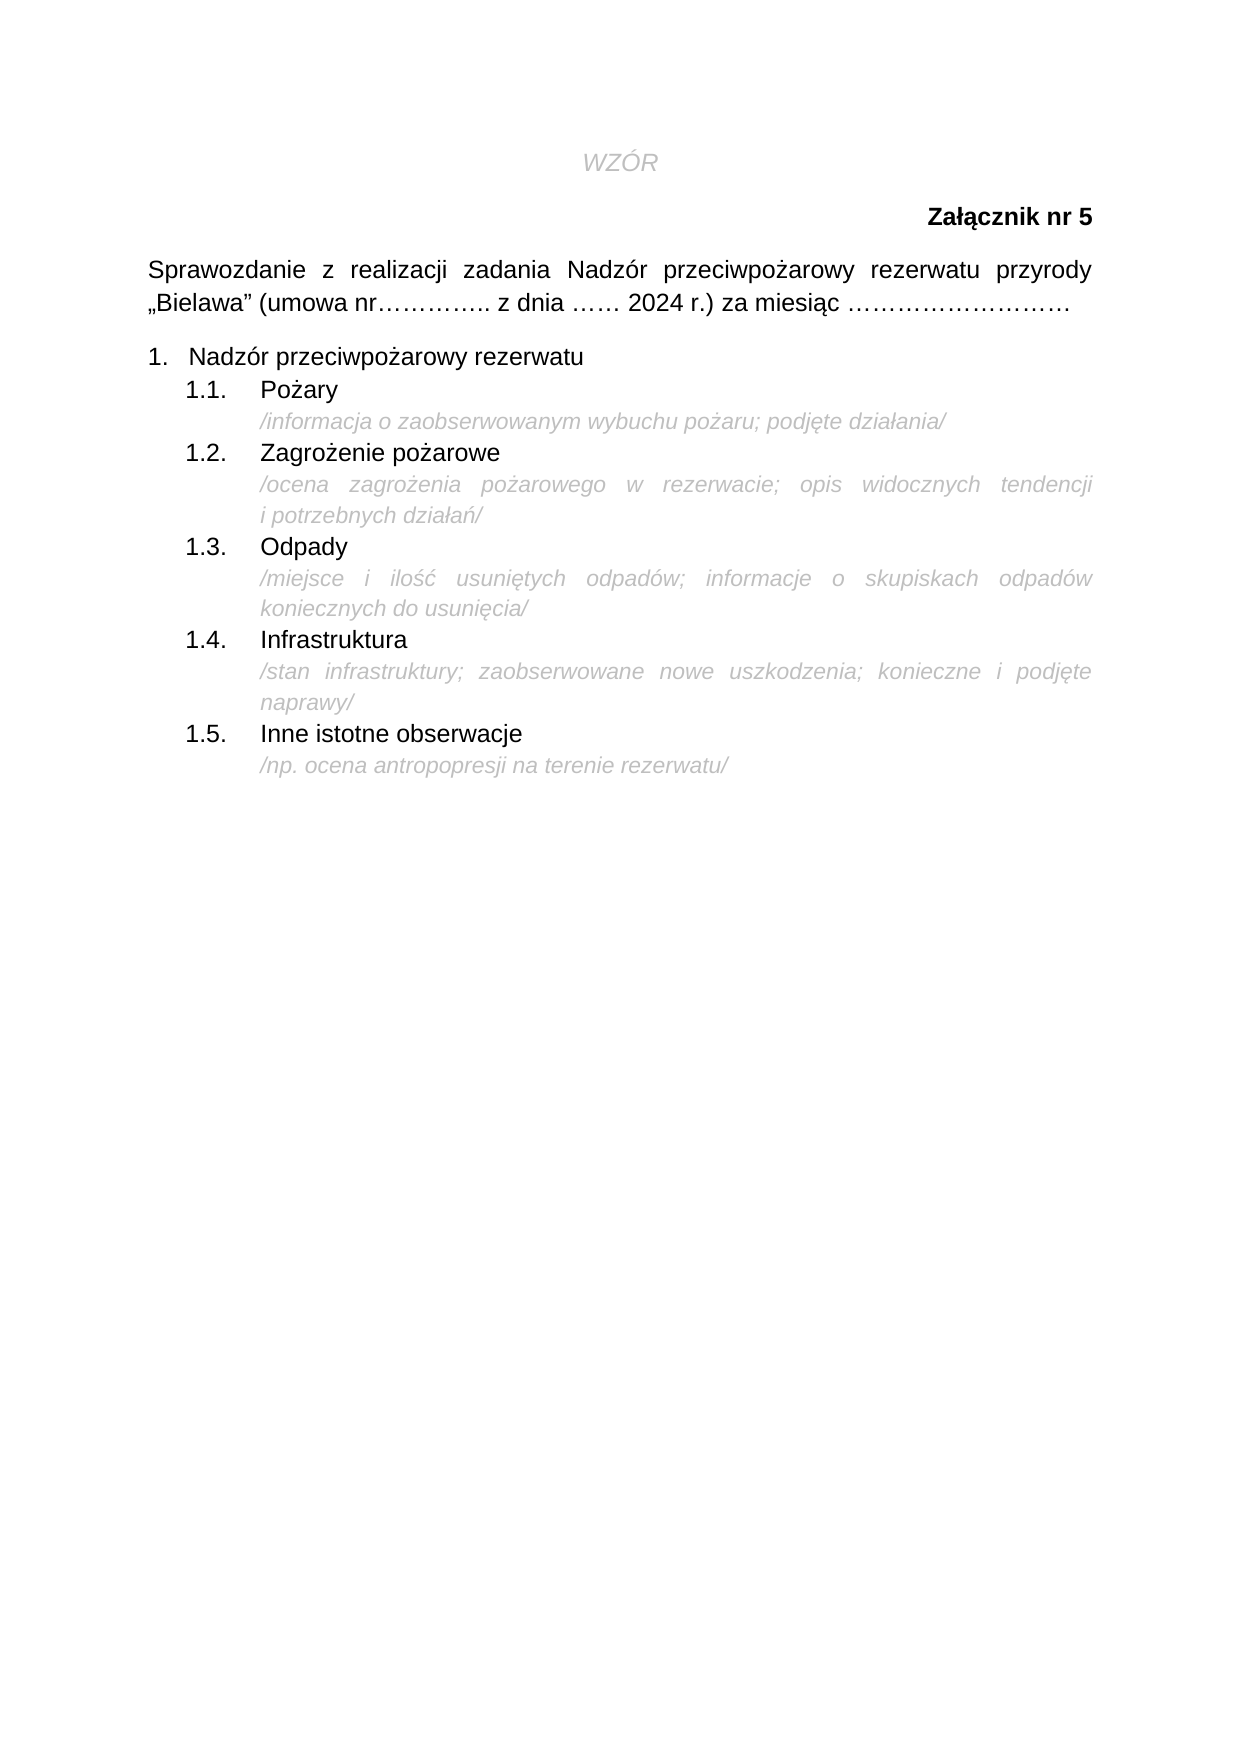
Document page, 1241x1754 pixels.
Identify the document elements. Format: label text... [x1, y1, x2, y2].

list /np. ocena antropopresji na terenie rezerwatu/ [260, 752, 1093, 778]
text Sprawozdanie z realizacji zadania Nadzór przeciwpożarowy rezerwatu przyrody „Bielawa” (umowa nr………….. z dnia …… 2024 r.) za miesiąc ……………………… [148, 255, 1093, 317]
text Załącznik nr 5 [148, 201, 1093, 230]
list /miejsce i ilość usuniętych odpadów; informacje o skupiskach odpadów koniecznych do usunięcia/ [260, 565, 1093, 621]
list Zagrożenie pożarowe [185, 438, 1093, 467]
list Odpady [185, 532, 1093, 561]
list /stan infrastruktury; zaobserwowane nowe uszkodzenia; konieczne i podjęte naprawy/ [260, 658, 1093, 715]
list Inne istotne obserwacje [185, 719, 1093, 747]
list /ocena zagrożenia pożarowego w rezerwacie; opis widocznych tendencji i potrzebnych działań/ [260, 471, 1093, 528]
text WZÓR [148, 148, 1093, 176]
list Nadzór przeciwpożarowy rezerwatu [148, 342, 1093, 371]
list /informacja o zaobserwowanym wybuchu pożaru; podjęte działania/ [260, 408, 1093, 434]
list Infrastruktura [185, 625, 1093, 654]
list Pożary [185, 375, 1093, 404]
